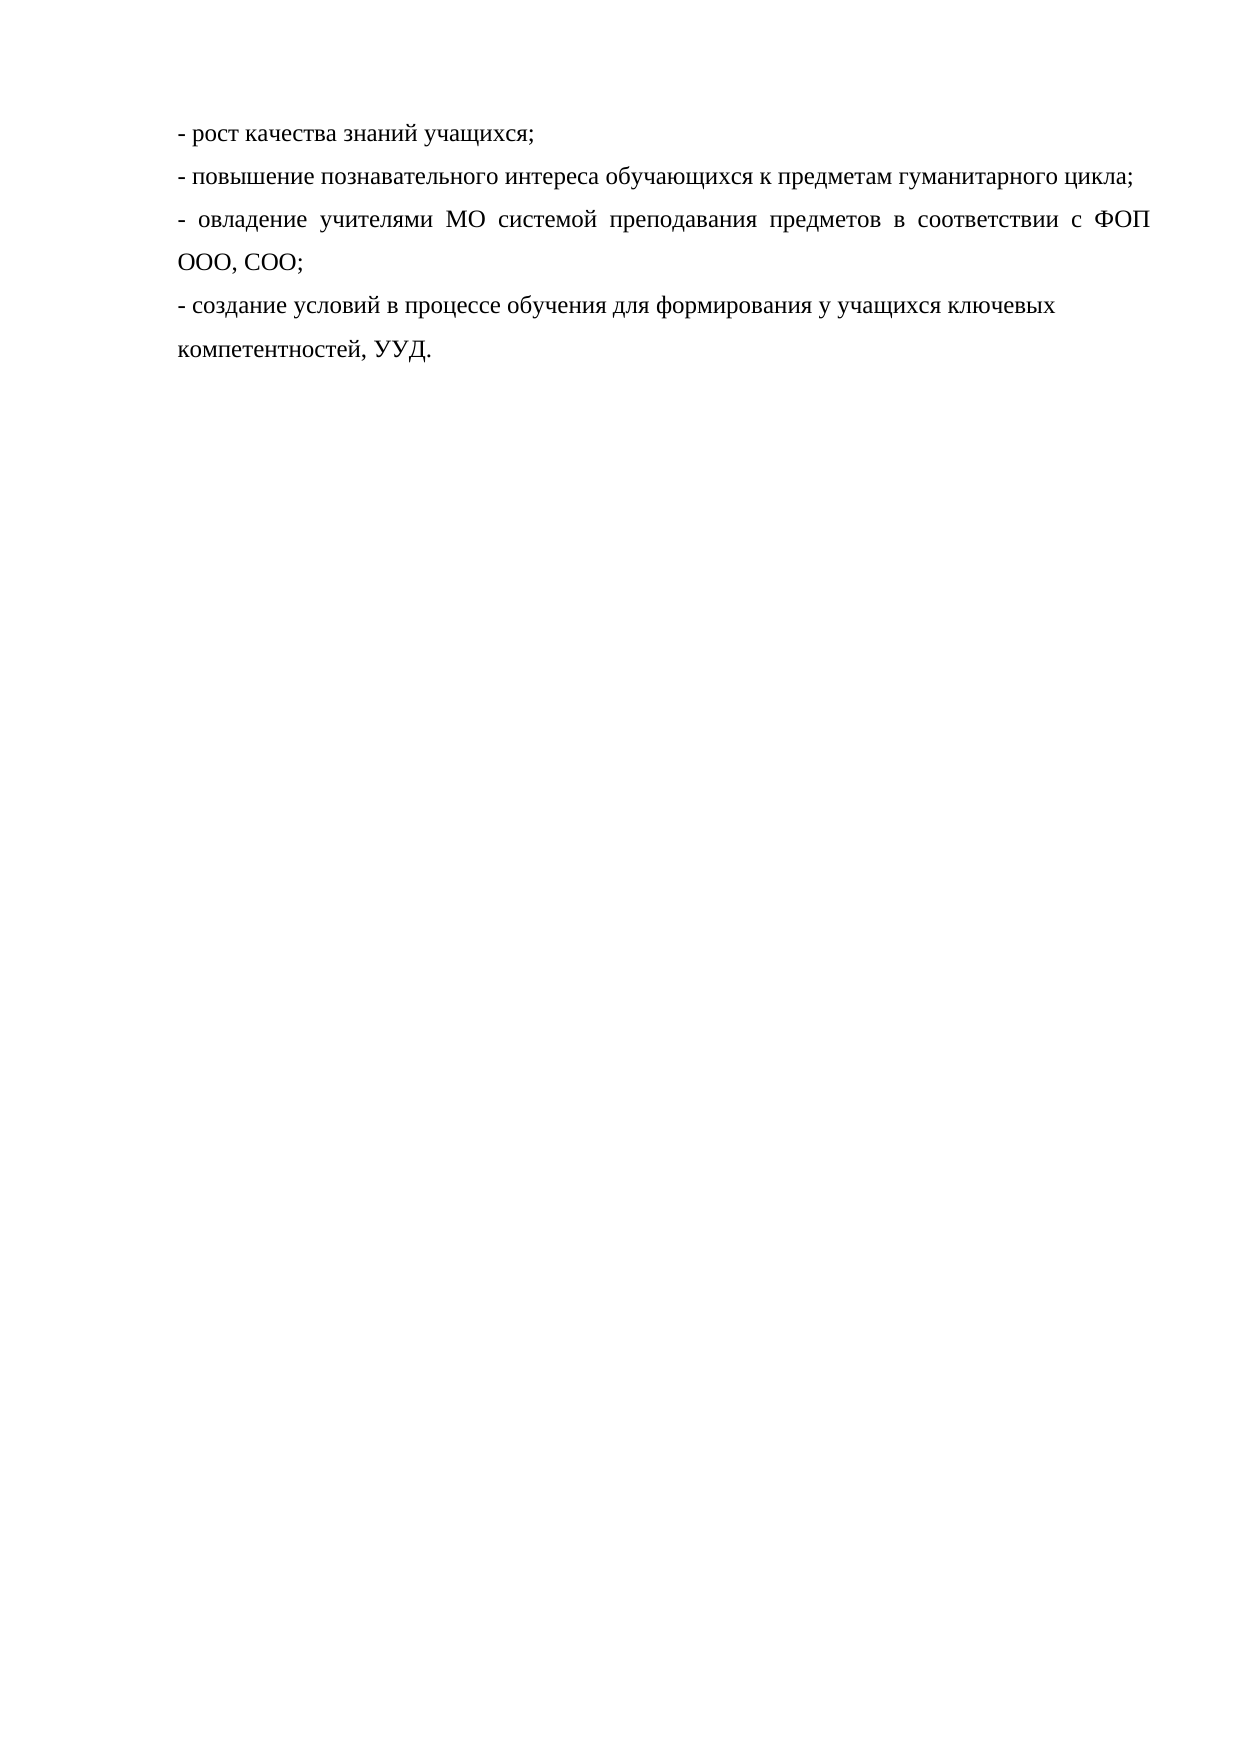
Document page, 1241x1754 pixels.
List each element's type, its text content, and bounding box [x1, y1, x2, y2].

text - создание условий в процессе обучения для формирования у учащихся ключевых [177, 291, 1152, 319]
text - повышение познавательного интереса обучающихся к предметам гуманитарного цикла; [177, 161, 1152, 190]
text - овладение учителями МО системой преподавания предметов в соответствии с ФОП ООО, СОО; [177, 204, 1152, 276]
text компетентностей, УУД. [177, 334, 1152, 362]
text - рост качества знаний учащихся; [177, 118, 1152, 147]
